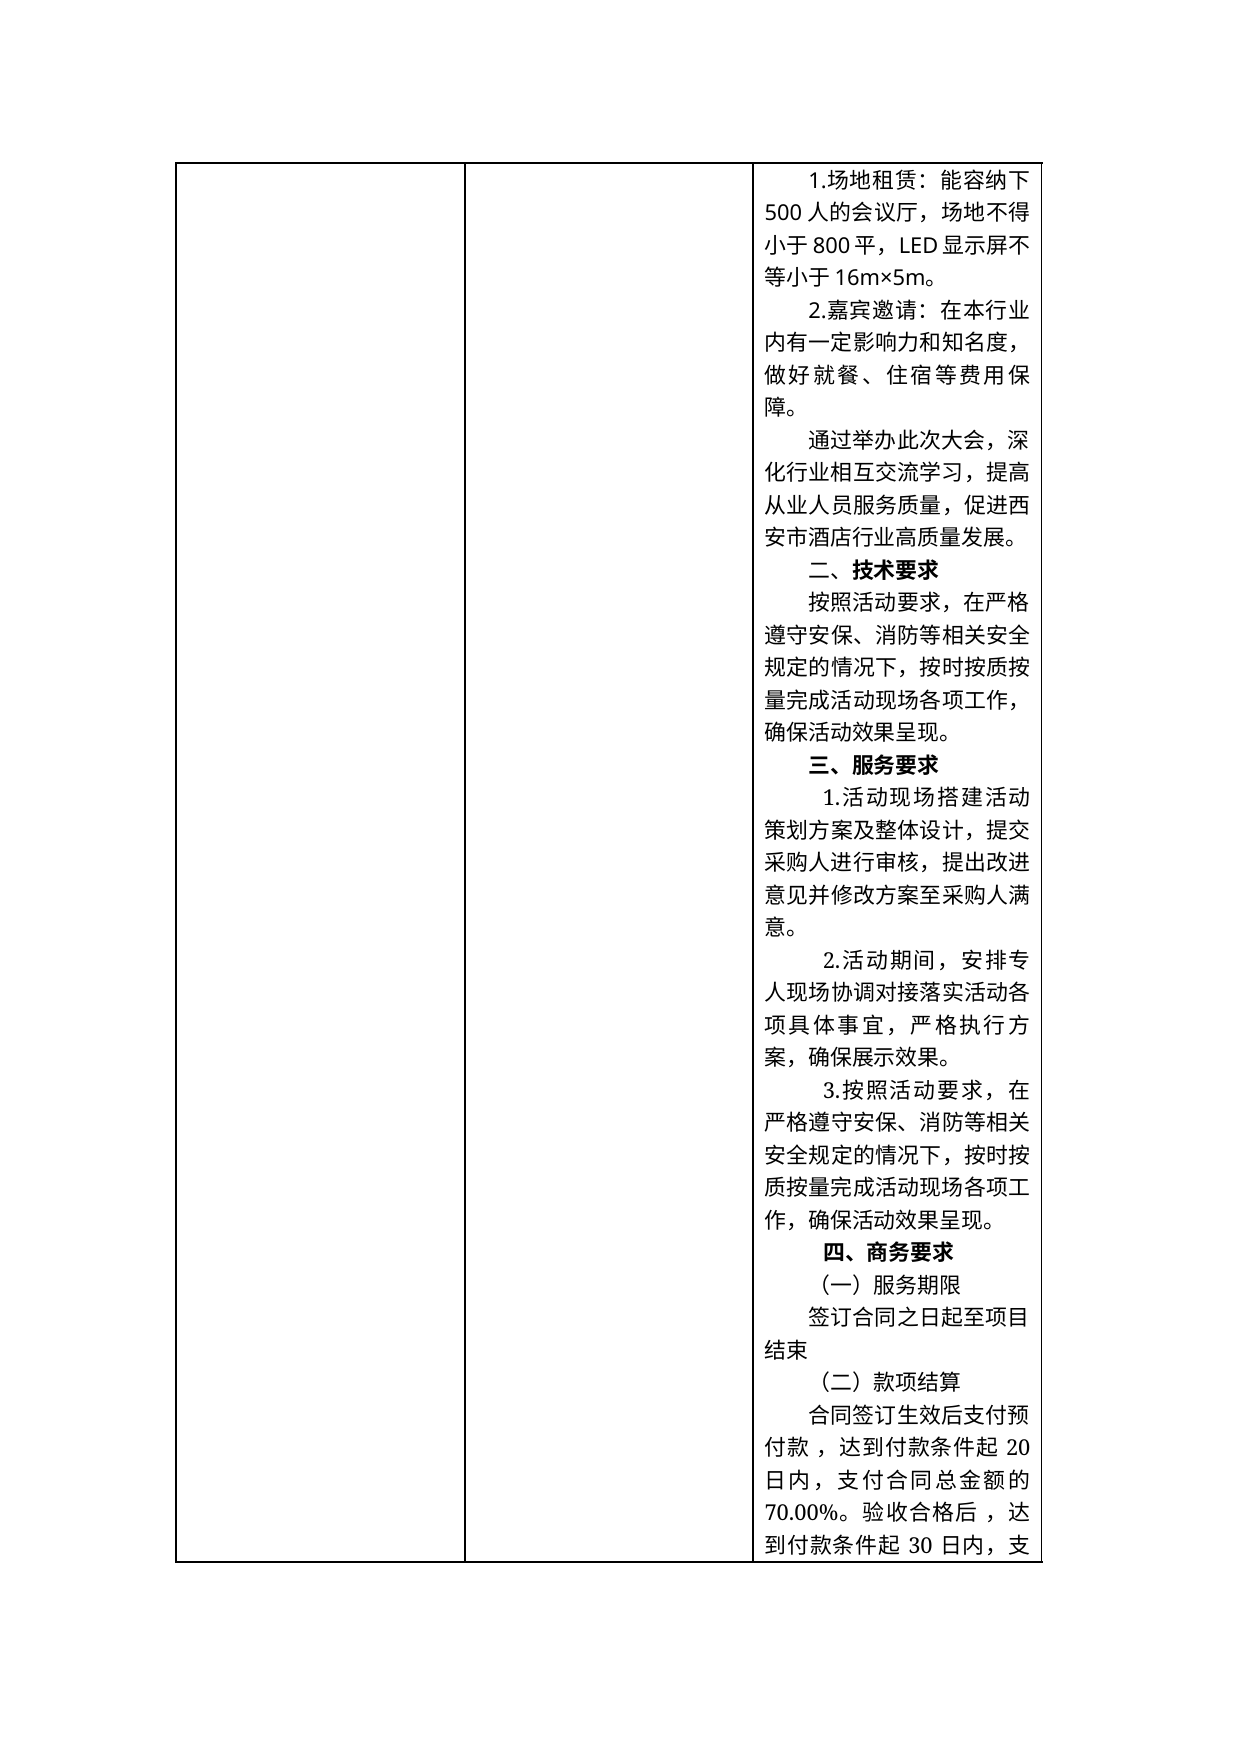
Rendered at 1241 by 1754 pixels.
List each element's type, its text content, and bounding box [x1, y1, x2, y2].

table_cell [177, 164, 464, 1561]
table_cell 1 [466, 164, 752, 1561]
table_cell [754, 164, 1041, 1561]
